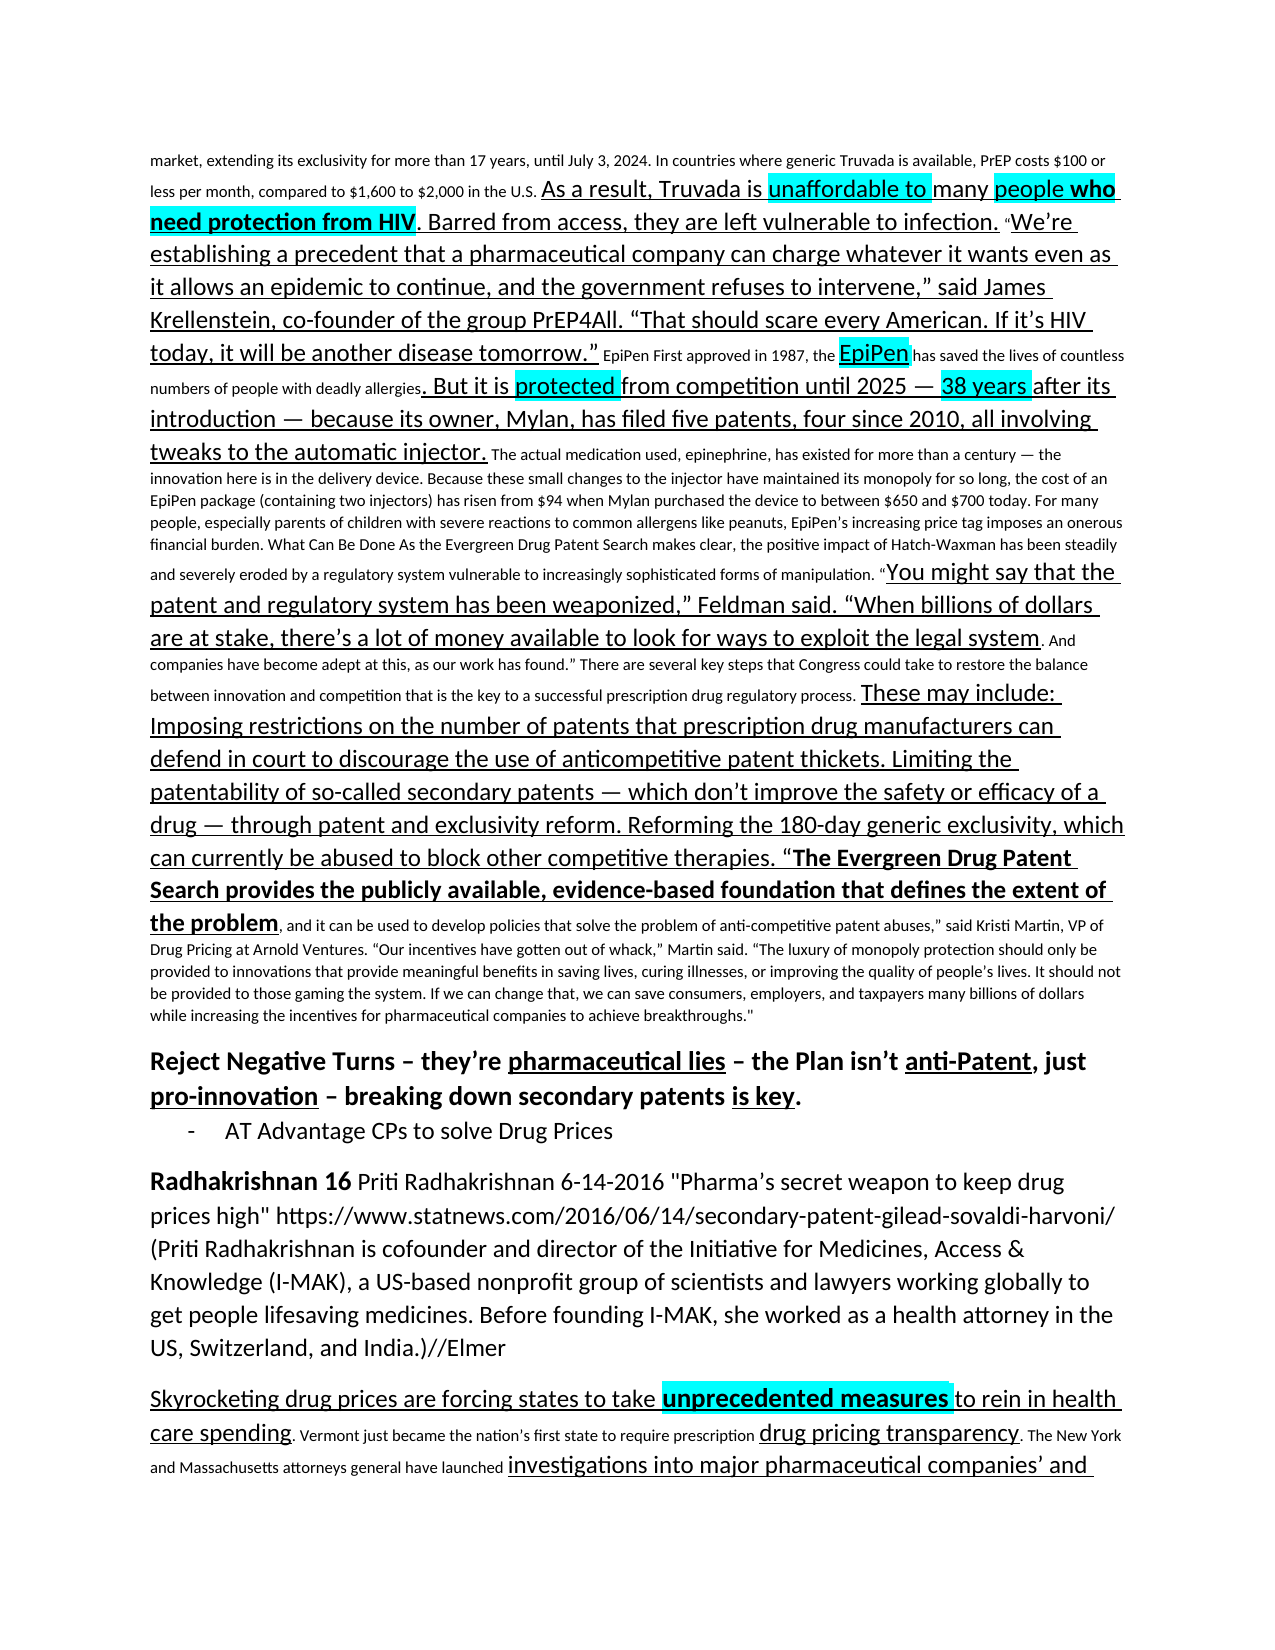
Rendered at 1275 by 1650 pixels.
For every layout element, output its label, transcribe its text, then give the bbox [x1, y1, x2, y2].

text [150, 150, 1125, 835]
subtitle Reject Negative Turns – they’re pharmaceutical lies – the Plan isn’t anti-Patent, just pro-innovation – breaking down secondary patents is key. [150, 1044, 1125, 1112]
list AT Advantage CPs to solve Drug Prices [187, 1115, 1125, 1146]
text Radhakrishnan 16 Priti Radhakrishnan 6-14-2016 "Pharma’s secret weapon to keep drug prices high" https://www.statnews.com/2016/06/14/secondary-patent-gilead-sovaldi-harvoni/ (Priti Radhakrishnan is cofounder and director of the Initiative for Medicines, Access & Knowledge (I-MAK), a US-based nonprofit group of scientists and lawyers working globally to get people lifesaving medicines. Before founding I-MAK, she worked as a health attorney in the US, Switzerland, and India.)//Elmer [150, 1164, 1125, 1362]
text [150, 1381, 1125, 1480]
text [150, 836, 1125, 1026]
